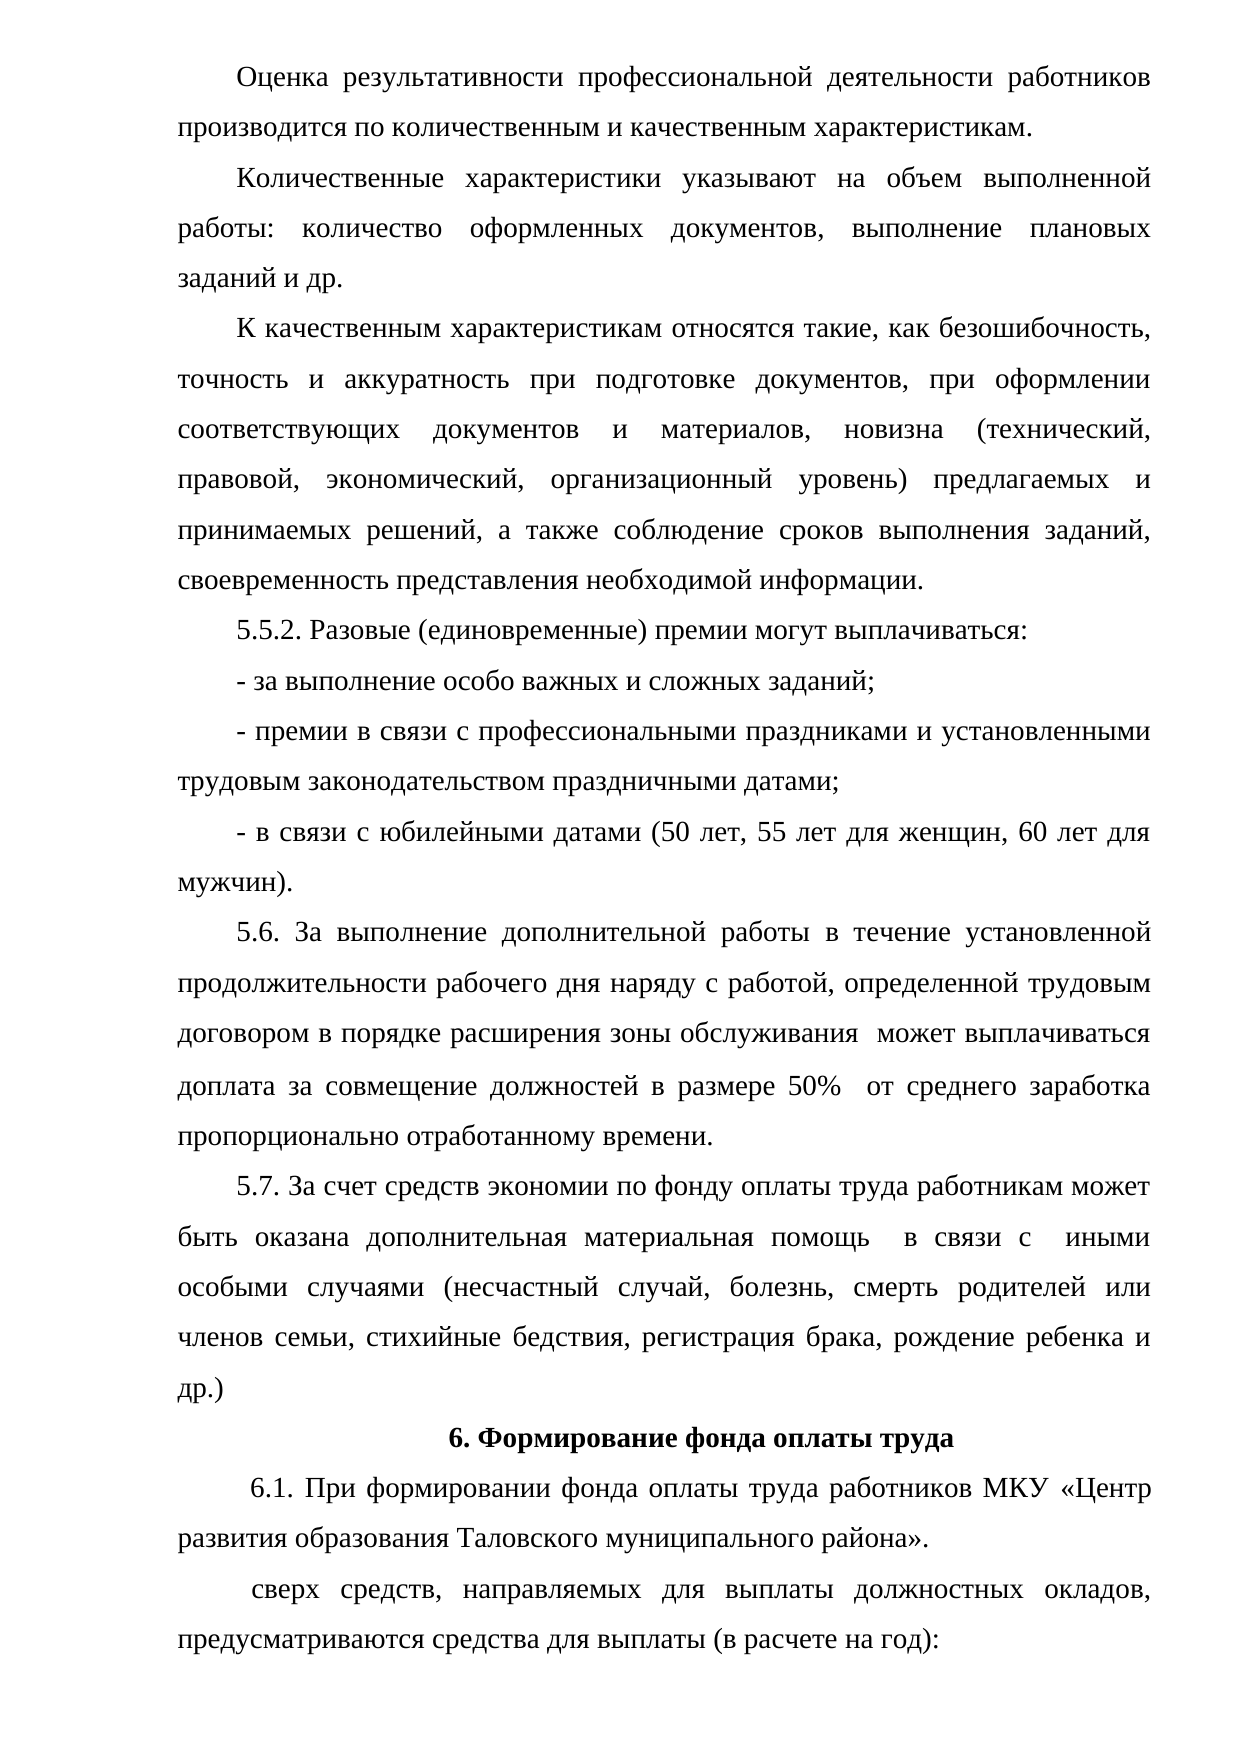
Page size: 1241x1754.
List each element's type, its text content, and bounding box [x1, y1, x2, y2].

text Количественные характеристики указывают на объем выполненной работы: количество оформленных документов, выполнение плановых заданий и др. [177, 160, 1152, 294]
text 5.6. За выполнение дополнительной работы в течение установленной продолжительности рабочего дня наряду с работой, определенной трудовым договором в порядке расширения зоны обслуживания может выплачиваться доплата за совмещение должностей в размере 50% от среднего заработка пропорционально отработанному времени. [177, 914, 1152, 1152]
text К качественным характеристикам относятся такие, как безошибочность, точность и аккуратность при подготовке документов, при оформлении соответствующих документов и материалов, новизна (технический, правовой, экономический, организационный уровень) предлагаемых и принимаемых решений, а также соблюдение сроков выполнения заданий, своевременность представления необходимой информации. [177, 311, 1152, 596]
text 5.5.2. Разовые (единовременные) премии могут выплачиваться: [177, 612, 1152, 646]
text - в связи с юбилейными датами (50 лет, 55 лет для женщин, 60 лет для мужчин). [177, 814, 1152, 898]
text 6. Формирование фонда оплаты труда [177, 1420, 1152, 1453]
text Оценка результативности профессиональной деятельности работников производится по количественным и качественным характеристикам. [177, 59, 1152, 143]
text сверх средств, направляемых для выплаты должностных окладов, предусматриваются средства для выплаты (в расчете на год): [177, 1571, 1152, 1655]
text - за выполнение особо важных и сложных заданий; [177, 663, 1152, 696]
text - премии в связи с профессиональными праздниками и установленными трудовым законодательством праздничными датами; [177, 713, 1152, 797]
text 6.1. При формировании фонда оплаты труда работников МКУ «Центр развития образования Таловского муниципального района». [177, 1470, 1152, 1554]
text 5.7. За счет средств экономии по фонду оплаты труда работникам может быть оказана дополнительная материальная помощь в связи с иными особыми случаями (несчастный случай, болезнь, смерть родителей или членов семьи, стихийные бедствия, регистрация брака, рождение ребенка и др.) [177, 1168, 1152, 1403]
